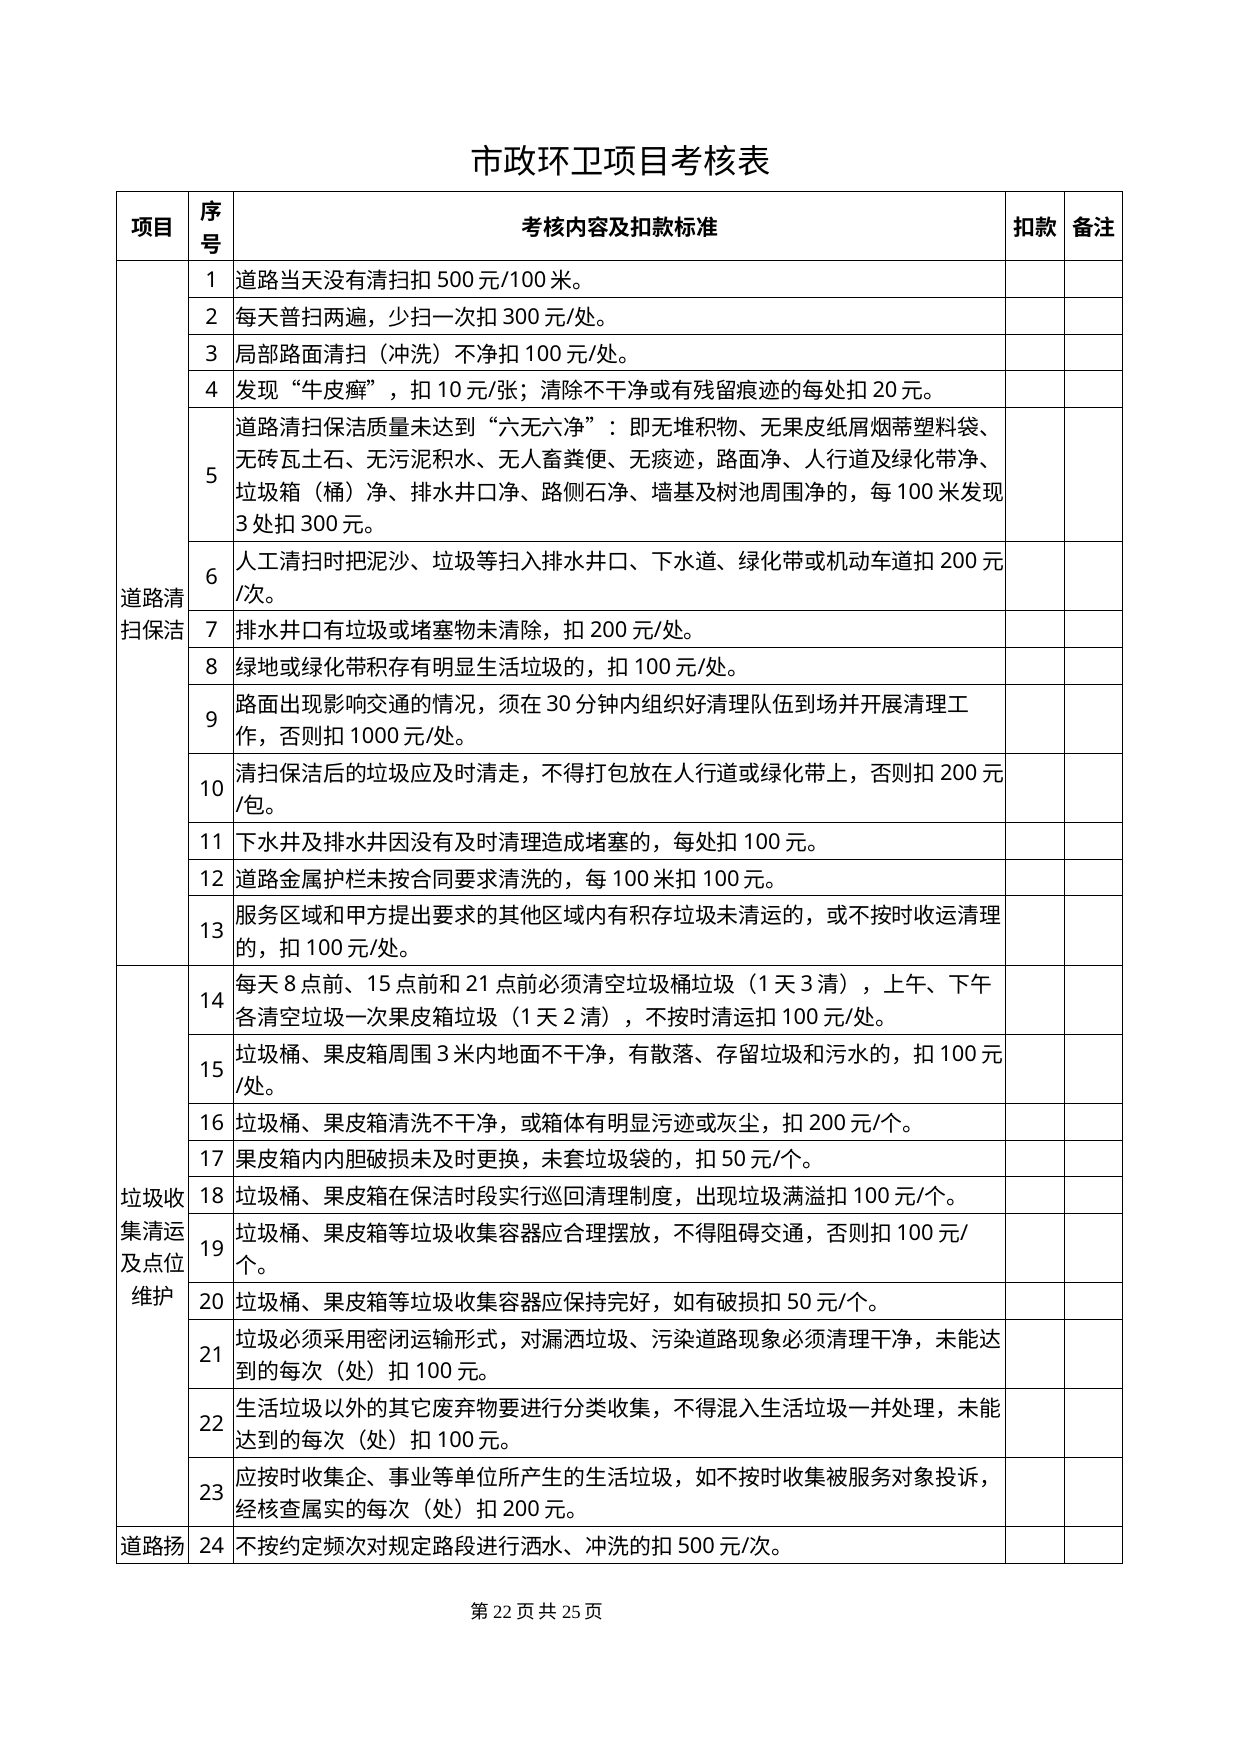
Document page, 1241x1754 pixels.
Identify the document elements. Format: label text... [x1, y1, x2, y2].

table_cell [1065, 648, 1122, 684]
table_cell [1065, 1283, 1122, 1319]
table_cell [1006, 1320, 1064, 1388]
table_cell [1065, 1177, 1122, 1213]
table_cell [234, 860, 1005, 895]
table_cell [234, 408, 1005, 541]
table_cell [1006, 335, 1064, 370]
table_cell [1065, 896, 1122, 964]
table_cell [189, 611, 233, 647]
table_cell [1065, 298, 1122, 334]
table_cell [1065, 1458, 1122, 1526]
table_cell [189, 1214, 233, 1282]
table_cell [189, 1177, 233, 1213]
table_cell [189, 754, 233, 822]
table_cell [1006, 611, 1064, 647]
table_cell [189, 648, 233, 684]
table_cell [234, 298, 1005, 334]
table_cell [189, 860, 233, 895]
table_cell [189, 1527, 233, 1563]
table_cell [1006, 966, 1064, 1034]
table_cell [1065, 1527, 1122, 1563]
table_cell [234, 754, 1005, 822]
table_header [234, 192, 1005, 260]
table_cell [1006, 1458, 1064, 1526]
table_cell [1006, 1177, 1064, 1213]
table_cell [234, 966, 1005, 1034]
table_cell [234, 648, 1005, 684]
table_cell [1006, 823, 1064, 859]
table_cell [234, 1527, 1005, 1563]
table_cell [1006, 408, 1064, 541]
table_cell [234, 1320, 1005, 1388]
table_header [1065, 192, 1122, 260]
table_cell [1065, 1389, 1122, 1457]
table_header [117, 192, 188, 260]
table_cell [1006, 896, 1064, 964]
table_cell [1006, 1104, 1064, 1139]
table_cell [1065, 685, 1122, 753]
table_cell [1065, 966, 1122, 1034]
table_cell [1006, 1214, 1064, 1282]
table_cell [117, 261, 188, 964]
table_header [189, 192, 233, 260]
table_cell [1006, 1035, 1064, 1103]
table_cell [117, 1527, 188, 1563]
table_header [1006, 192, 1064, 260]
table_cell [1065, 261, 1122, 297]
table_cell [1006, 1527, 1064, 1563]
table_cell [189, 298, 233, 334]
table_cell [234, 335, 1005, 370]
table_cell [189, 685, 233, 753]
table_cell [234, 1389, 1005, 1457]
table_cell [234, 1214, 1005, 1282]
text 市政环卫项目考核表 [118, 126, 1122, 191]
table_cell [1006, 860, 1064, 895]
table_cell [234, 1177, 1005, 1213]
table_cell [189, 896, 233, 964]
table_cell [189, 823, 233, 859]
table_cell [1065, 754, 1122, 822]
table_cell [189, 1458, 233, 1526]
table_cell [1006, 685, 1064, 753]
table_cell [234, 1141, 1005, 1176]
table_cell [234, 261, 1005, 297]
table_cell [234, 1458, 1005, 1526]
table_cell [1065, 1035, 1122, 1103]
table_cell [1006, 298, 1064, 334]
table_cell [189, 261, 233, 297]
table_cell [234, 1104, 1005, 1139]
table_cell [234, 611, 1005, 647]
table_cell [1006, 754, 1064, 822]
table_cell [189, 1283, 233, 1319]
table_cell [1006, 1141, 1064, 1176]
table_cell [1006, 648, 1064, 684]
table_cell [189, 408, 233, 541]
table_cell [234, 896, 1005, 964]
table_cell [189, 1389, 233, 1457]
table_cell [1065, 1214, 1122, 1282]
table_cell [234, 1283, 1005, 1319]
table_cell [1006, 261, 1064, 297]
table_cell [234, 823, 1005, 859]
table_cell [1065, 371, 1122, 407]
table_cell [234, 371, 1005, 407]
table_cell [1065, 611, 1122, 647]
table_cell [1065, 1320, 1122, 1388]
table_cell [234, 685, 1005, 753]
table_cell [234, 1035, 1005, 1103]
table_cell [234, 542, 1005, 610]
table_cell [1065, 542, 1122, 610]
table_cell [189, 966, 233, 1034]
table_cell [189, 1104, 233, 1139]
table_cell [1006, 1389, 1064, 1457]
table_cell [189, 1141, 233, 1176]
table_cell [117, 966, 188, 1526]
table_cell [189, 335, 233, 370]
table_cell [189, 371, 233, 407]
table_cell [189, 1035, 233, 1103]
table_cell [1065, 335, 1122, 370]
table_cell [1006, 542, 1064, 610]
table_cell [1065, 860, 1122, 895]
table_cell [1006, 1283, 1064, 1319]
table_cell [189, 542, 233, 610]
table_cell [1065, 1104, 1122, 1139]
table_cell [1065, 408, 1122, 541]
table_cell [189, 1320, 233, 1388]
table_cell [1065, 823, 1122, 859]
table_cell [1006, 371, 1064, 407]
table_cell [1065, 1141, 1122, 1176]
